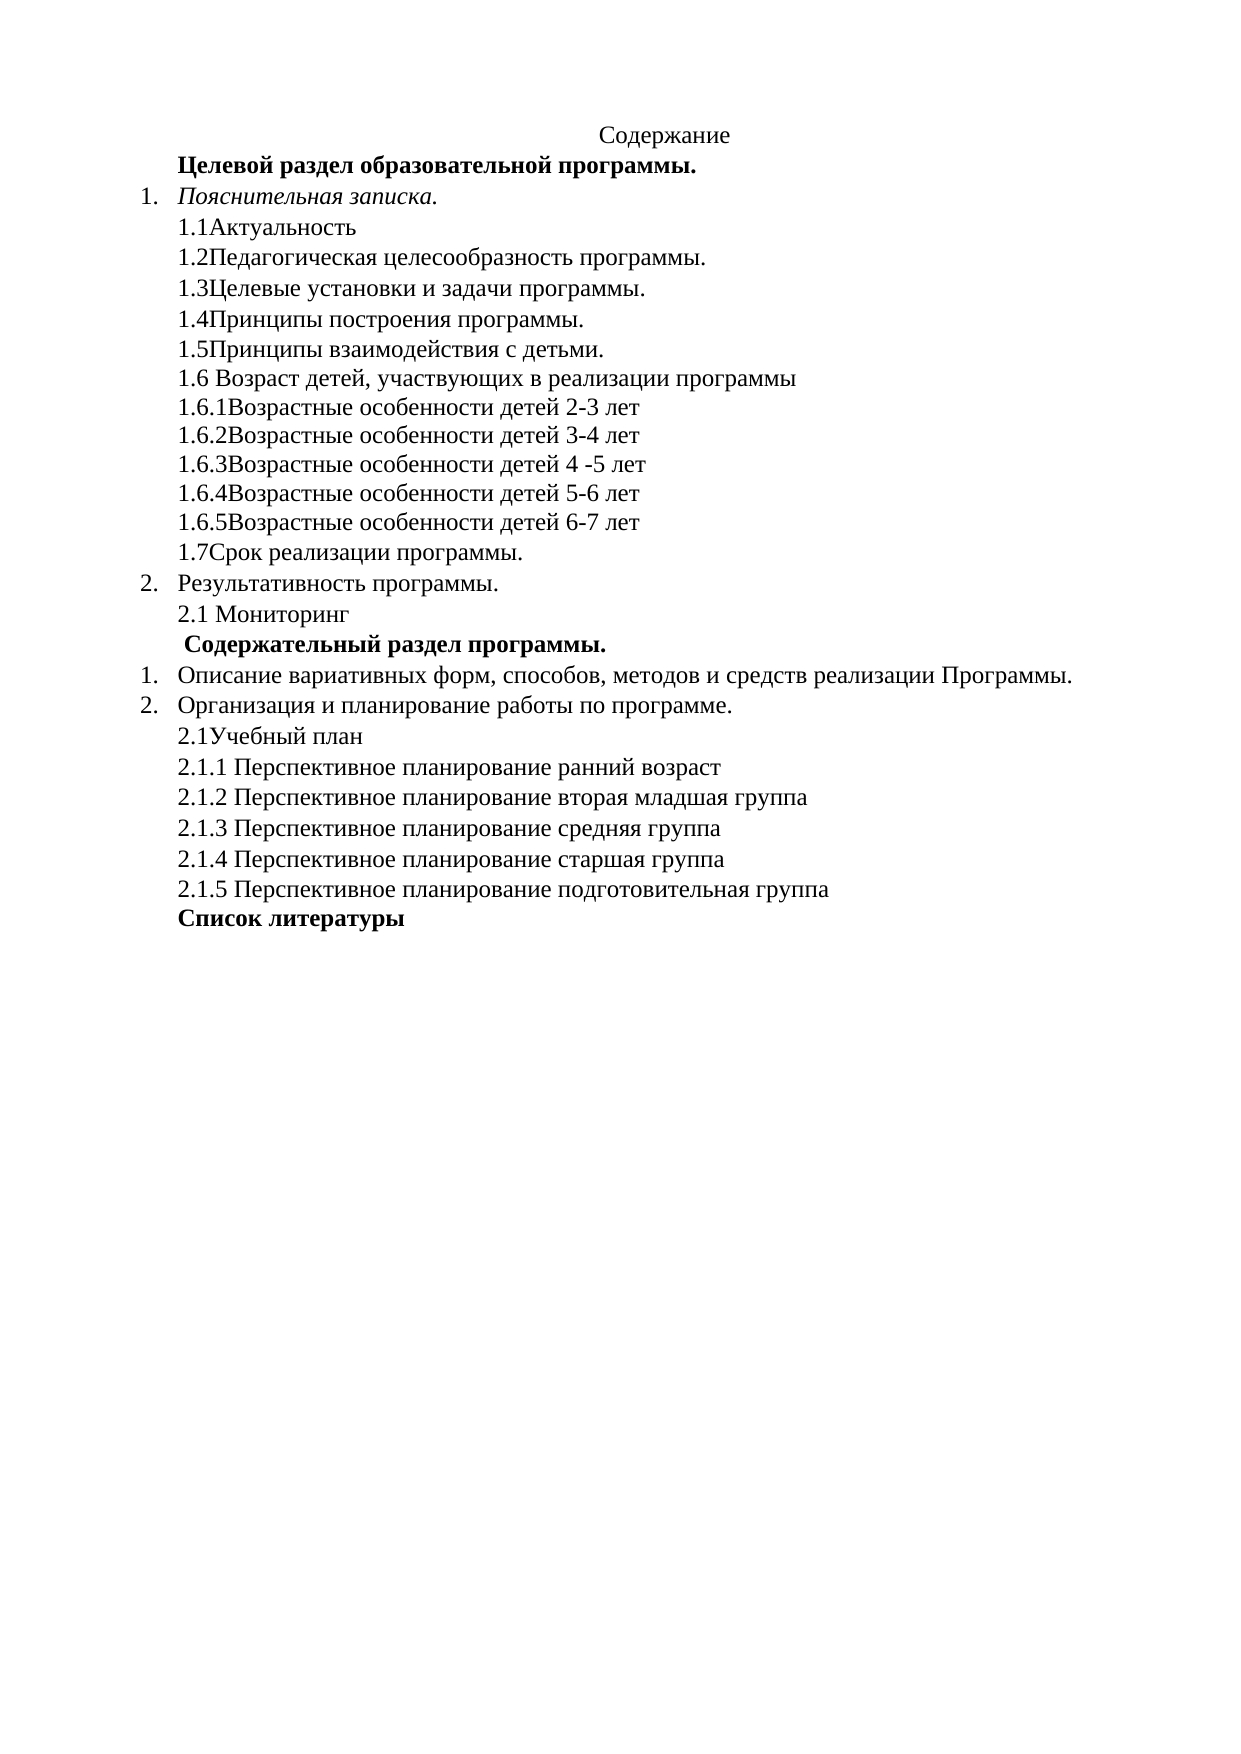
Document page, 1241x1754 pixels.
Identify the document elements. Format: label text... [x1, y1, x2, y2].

text 2.1Учебный план [177, 719, 1152, 750]
list Пояснительная записка. [140, 179, 1152, 210]
text Содержательный раздел программы. [177, 627, 1152, 658]
text 1.2Педагогическая целесообразность программы. [177, 241, 1152, 271]
text 2.1.1 Перспективное планирование ранний возраст [177, 750, 1152, 781]
text 1.3Целевые установки и задачи программы. [177, 271, 1152, 302]
text 1.6.4Возрастные особенности детей 5-6 лет [177, 478, 1152, 507]
text 1.1Актуальность [177, 210, 1152, 241]
text 2.1.3 Перспективное планирование средняя группа [177, 811, 1152, 842]
text 1.7Срок реализации программы. [177, 536, 1152, 566]
text 2.1.5 Перспективное планирование подготовительная группа [177, 872, 1152, 903]
text 2.1 Мониторинг [177, 597, 1152, 627]
text 1.6.5Возрастные особенности детей 6-7 лет [177, 507, 1152, 536]
list Результативность программы. [140, 566, 1152, 597]
text Содержание [177, 118, 1152, 149]
text 1.6.2Возрастные особенности детей 3-4 лет [177, 421, 1152, 449]
text 2.1.2 Перспективное планирование вторая младшая группа [177, 781, 1152, 811]
text Список литературы [177, 903, 1152, 932]
text 1.4Принципы построения программы. [177, 302, 1152, 332]
text 2.1.4 Перспективное планирование старшая группа [177, 842, 1152, 872]
list Организация и планирование работы по программе. [140, 689, 1152, 719]
text 1.6 Возраст детей, участвующих в реализации программы [177, 363, 1152, 392]
text Целевой раздел образовательной программы. [177, 149, 1152, 179]
text 1.6.3Возрастные особенности детей 4 -5 лет [177, 449, 1152, 478]
text 1.5Принципы взаимодействия с детьми. [177, 332, 1152, 363]
text 1.6.1Возрастные особенности детей 2-3 лет [177, 392, 1152, 421]
list Описание вариативных форм, способов, методов и средств реализации Программы. [140, 658, 1152, 689]
